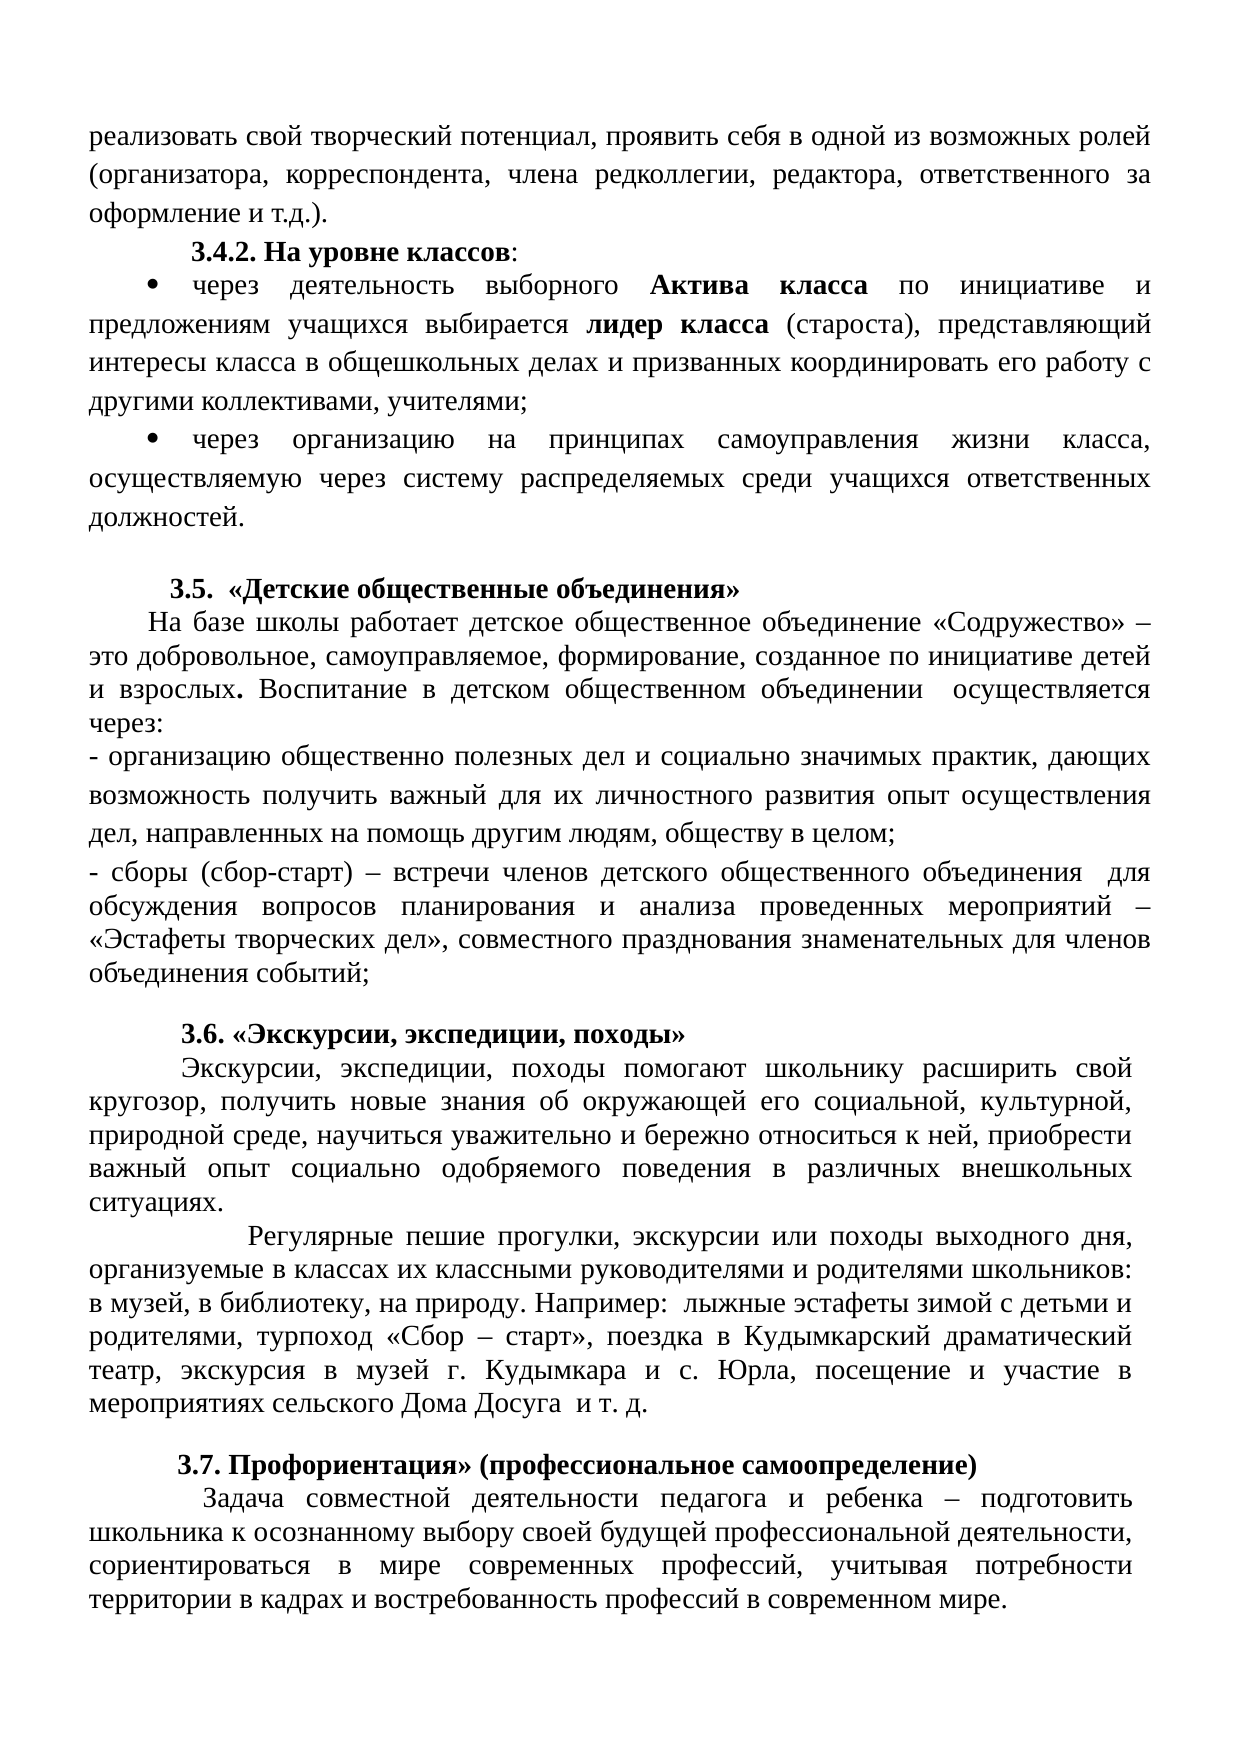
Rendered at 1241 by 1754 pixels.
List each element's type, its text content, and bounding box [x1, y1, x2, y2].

text Регулярные пешие прогулки, экскурсии или походы выходного дня, организуемые в классах их классными руководителями и родителями школьников: в музей, в библиотеку, на природу. Например: лыжные эстафеты зимой с детьми и родителями, турпоход «Сбор – старт», поездка в Кудымкарский драматический театр, экскурсия в музей г. Кудымкара и с. Юрла, посещение и участие в мероприятиях сельского Дома Досуга и т. д. [89, 1218, 1133, 1419]
text - сборы (сбор-старт) – встречи членов детского общественного объединения для обсуждения вопросов планирования и анализа проведенных мероприятий – «Эстафеты творческих дел», совместного празднования знаменательных для членов объединения событий; [89, 854, 1152, 988]
text - организацию общественно полезных дел и социально значимых практик, дающих возможность получить важный для их личностного развития опыт осуществления дел, направленных на помощь другим людям, обществу в целом; [89, 738, 1152, 849]
text 3.5. «Детские общественные объединения» [89, 571, 1152, 604]
text Экскурсии, экспедиции, походы помогают школьнику расширить свой кругозор, получить новые знания об окружающей его социальной, культурной, природной среде, научиться уважительно и бережно относиться к ней, приобрести важный опыт социально одобряемого поведения в различных внешкольных ситуациях. [89, 1050, 1133, 1218]
text 3.4.2. На уровне классов: [89, 234, 1152, 267]
text 3.7. Профориентация» (профессиональное самоопределение) [162, 1447, 1152, 1480]
text На базе школы работает детское общественное объединение «Содружество» – это добровольное, самоуправляемое, формирование, созданное по инициативе детей и взрослых. Воспитание в детском общественном объединении осуществляется через: [89, 604, 1152, 738]
text Задача совместной деятельности педагога и ребенка – подготовить школьника к осознанному выбору своей будущей профессиональной деятельности, сориентироваться в мире современных профессий, учитывая потребности территории в кадрах и востребованность профессий в современном мире. [89, 1480, 1133, 1614]
text 3.6. «Экскурсии, экспедиции, походы» [89, 1016, 1133, 1050]
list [89, 118, 1152, 229]
list через организацию на принципах самоуправления жизни класса, осуществляемую через систему распределяемых среди учащихся ответственных должностей. [89, 422, 1152, 532]
list через деятельность выборного Актива класса по инициативе и предложениям учащихся выбирается лидер класса (староста), представляющий интересы класса в общешкольных делах и призванных координировать его работу с другими коллективами, учителями; [89, 267, 1152, 417]
